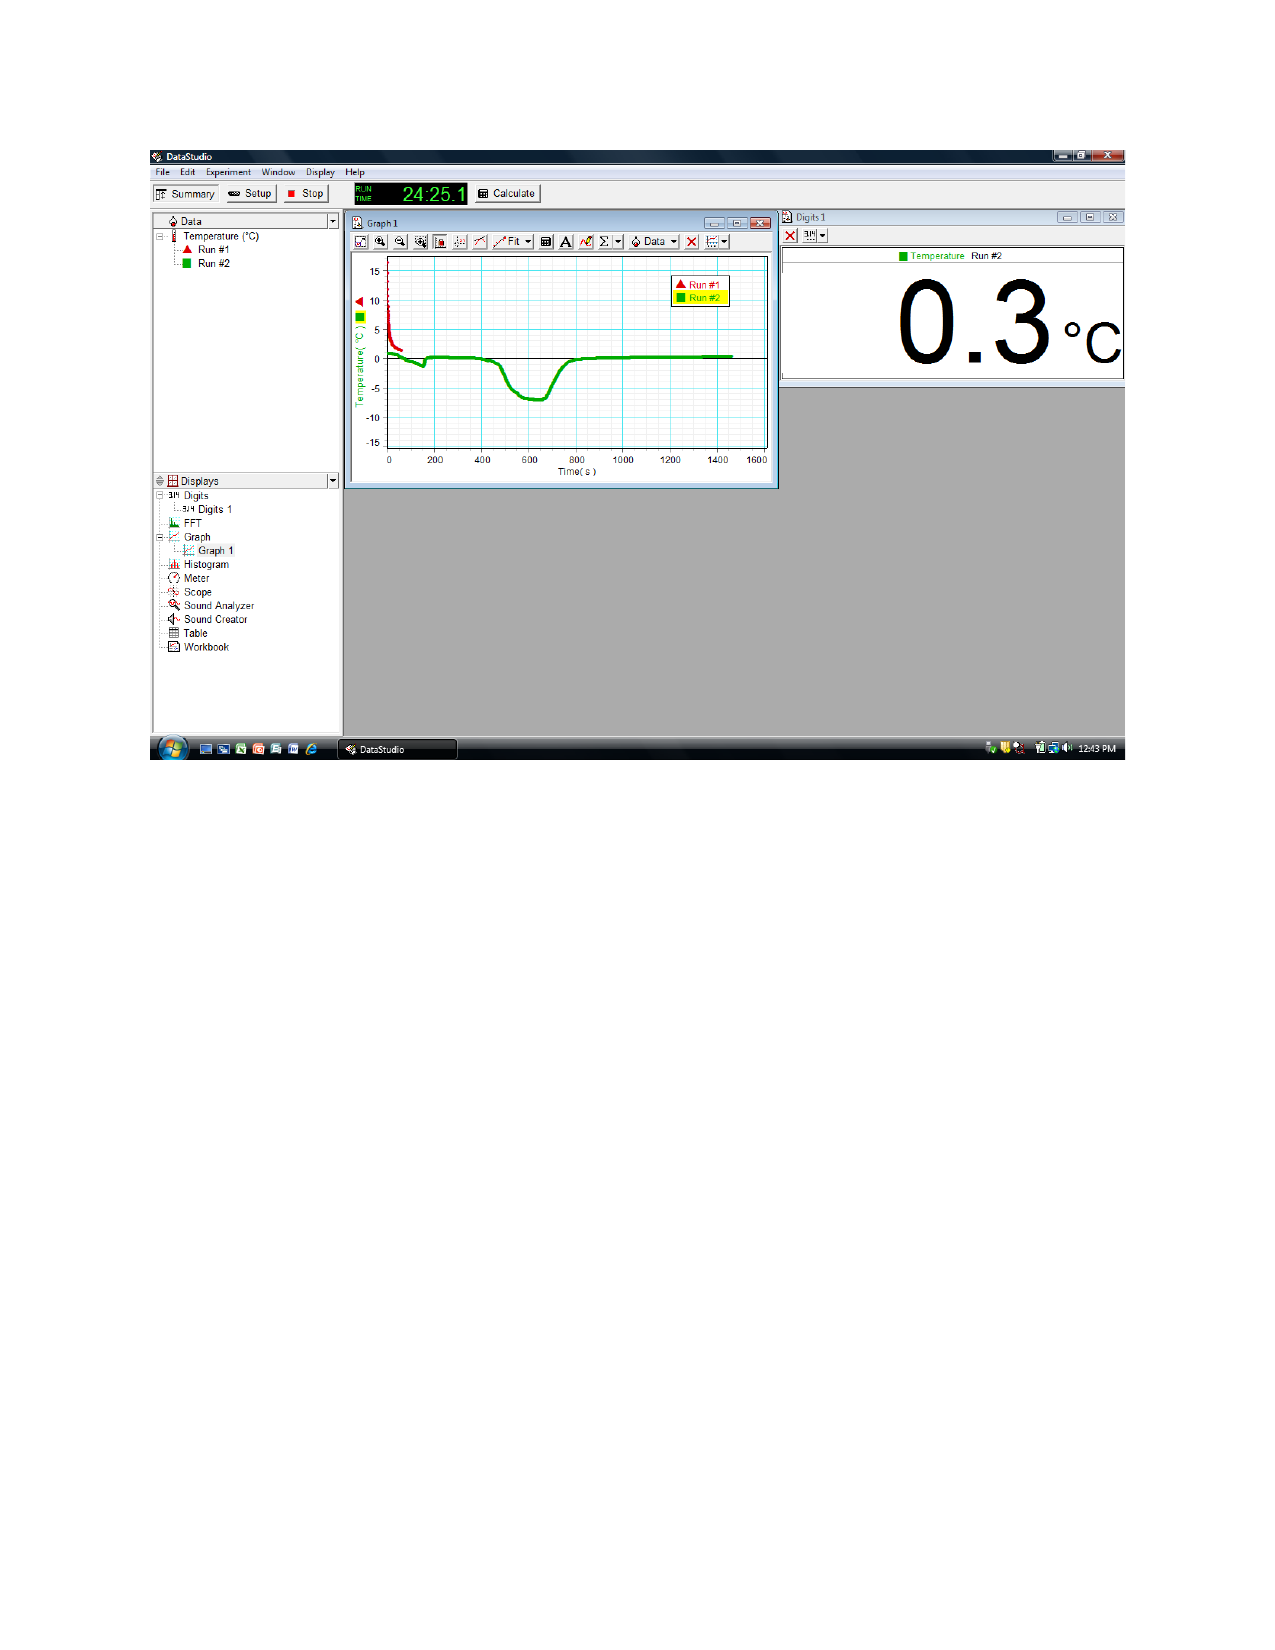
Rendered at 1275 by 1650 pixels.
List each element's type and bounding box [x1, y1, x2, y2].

picture [150, 150, 1125, 760]
